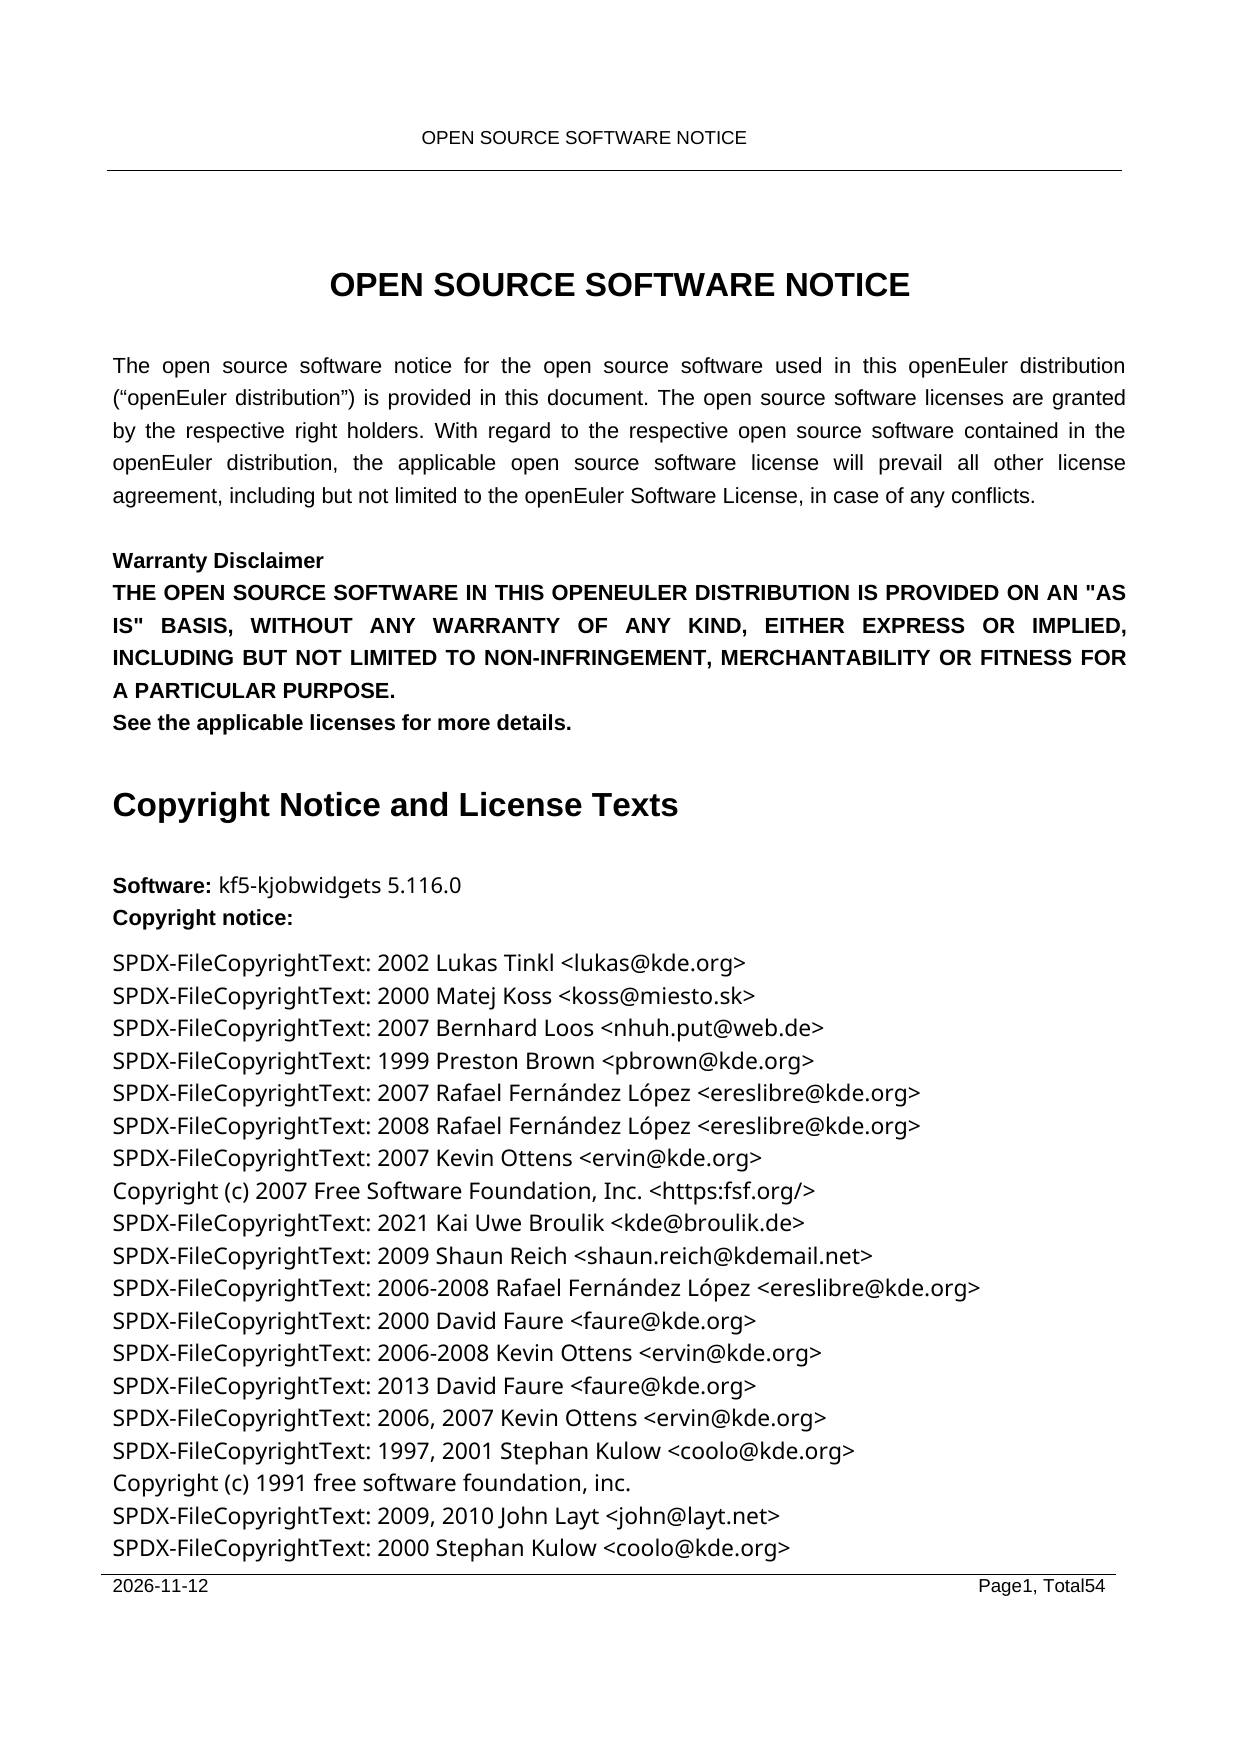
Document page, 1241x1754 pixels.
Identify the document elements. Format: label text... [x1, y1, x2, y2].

text THE OPEN SOURCE SOFTWARE IN THIS OPENEULER DISTRIBUTION IS PROVIDED ON AN "AS IS" BASIS, WITHOUT ANY WARRANTY OF ANY KIND, EITHER EXPRESS OR IMPLIED, INCLUDING BUT NOT LIMITED TO NON-INFRINGEMENT, MERCHANTABILITY OR FITNESS FOR A PARTICULAR PURPOSE. See the applicable licenses for more details. [112, 576, 1128, 739]
text Copyright notice: [112, 901, 1128, 934]
text Warranty Disclaimer [112, 544, 1128, 576]
title Software: kf5-kjobwidgets 5.116.0 [112, 869, 1128, 901]
text The open source software notice for the open source software used in this openEuler distribution (“openEuler distribution”) is provided in this document. The open source software licenses are granted by the respective right holders. With regard to the respective open source software contained in the openEuler distribution, the applicable open source software license will prevail all other license agreement, including but not limited to the openEuler Software License, in case of any conflicts. [112, 349, 1128, 511]
text OPEN SOURCE SOFTWARE NOTICE [112, 251, 1128, 316]
text Copyright Notice and License Texts [112, 771, 1128, 836]
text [112, 947, 1128, 1564]
